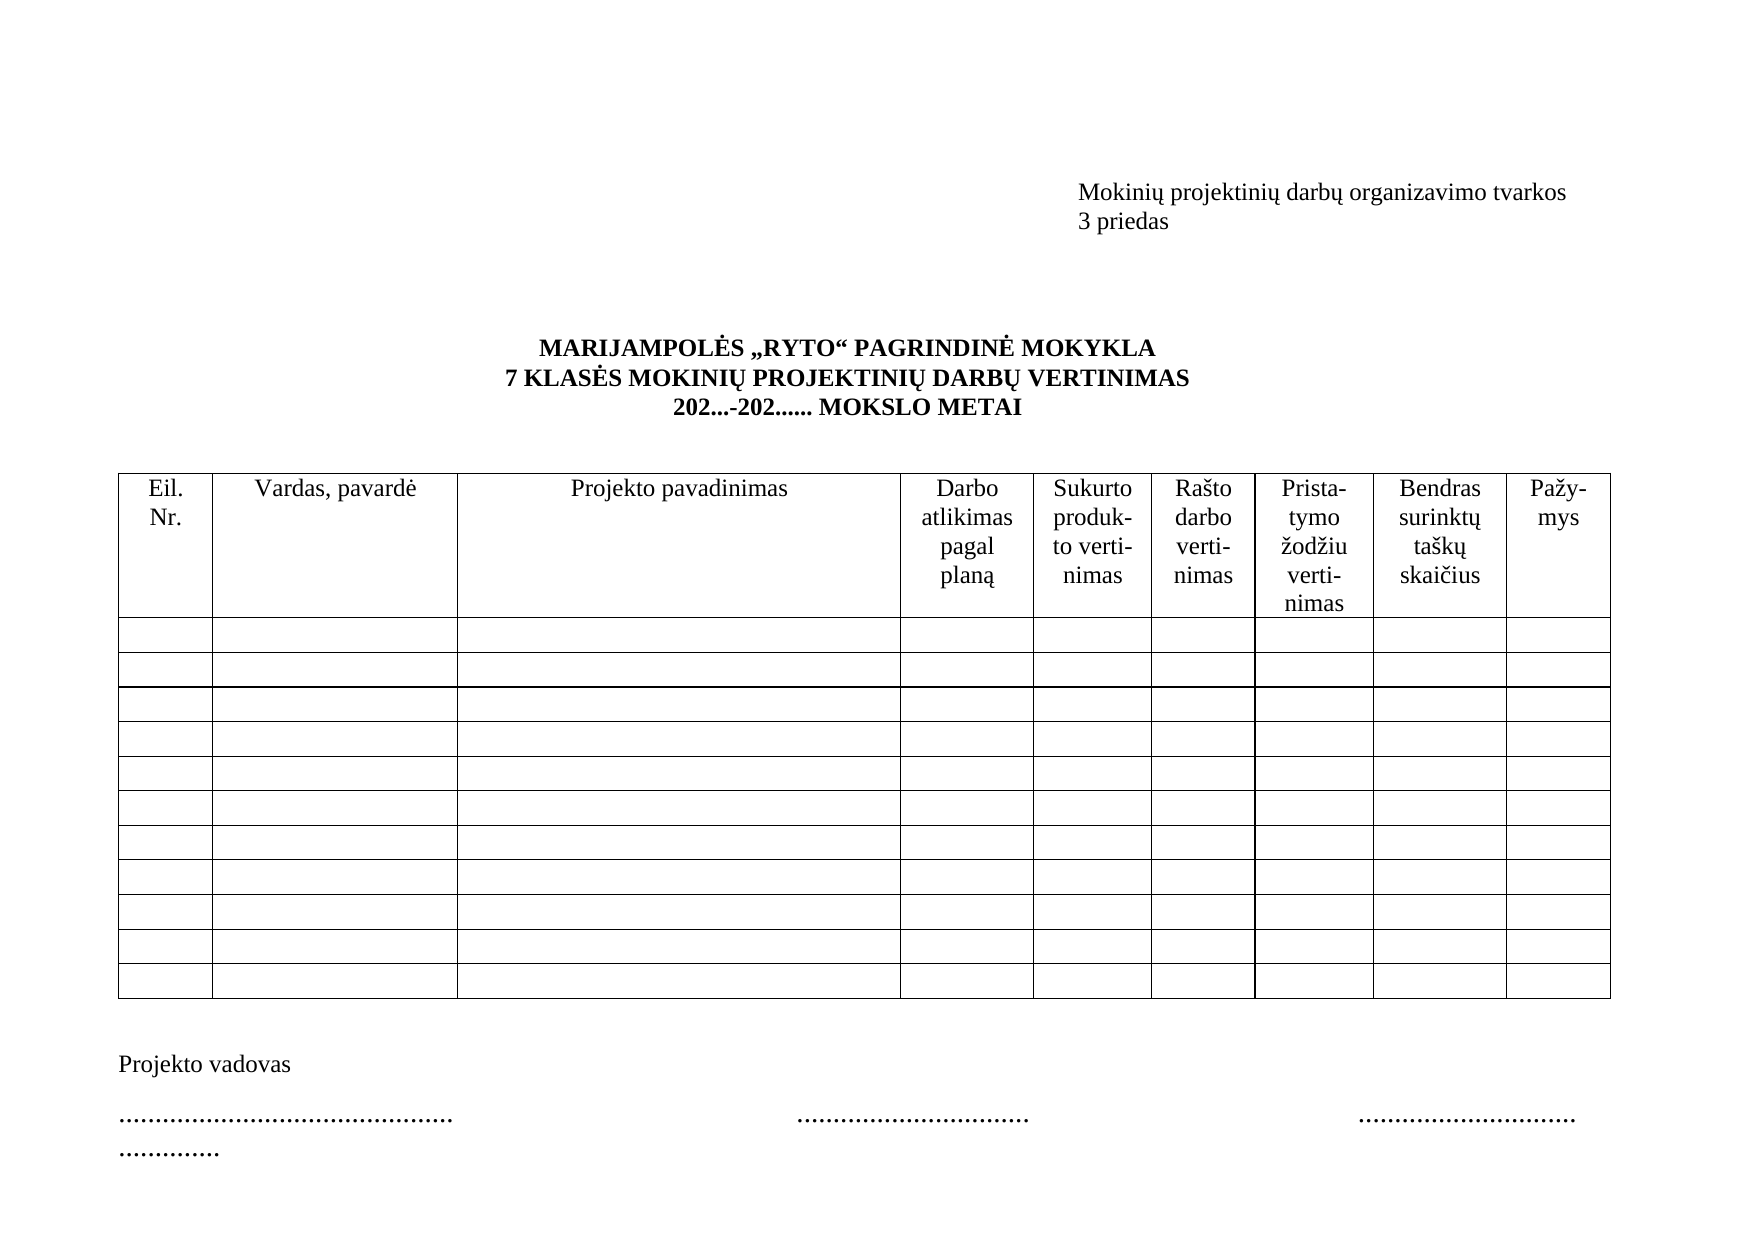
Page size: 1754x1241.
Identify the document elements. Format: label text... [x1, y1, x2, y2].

table_cell [458, 791, 900, 825]
table_cell [1374, 757, 1506, 790]
table_cell [213, 964, 457, 998]
table_cell [1507, 895, 1610, 928]
table_cell [1374, 964, 1506, 998]
table_cell [458, 688, 900, 721]
table_cell [1374, 688, 1506, 721]
table_cell [1374, 722, 1506, 756]
table_cell [1034, 757, 1151, 790]
table_cell [1507, 618, 1610, 652]
table_cell [213, 688, 457, 721]
table_header Sukurto produk-to verti-nimas [1034, 474, 1151, 617]
table_cell [1256, 895, 1373, 928]
table_cell [119, 688, 212, 721]
table_cell [901, 653, 1033, 686]
text Projekto vadovas [118, 1049, 1577, 1078]
table_cell [119, 860, 212, 894]
table_cell [901, 618, 1033, 652]
table_cell [1507, 930, 1610, 963]
table_cell [1507, 860, 1610, 894]
table_cell [1034, 826, 1151, 859]
table_cell [119, 791, 212, 825]
table_cell [458, 757, 900, 790]
table_cell [901, 722, 1033, 756]
table_cell [119, 826, 212, 859]
table_cell [1507, 653, 1610, 686]
table_cell [458, 930, 900, 963]
table_cell [213, 618, 457, 652]
table_cell [1256, 618, 1373, 652]
table_cell [901, 930, 1033, 963]
table_cell [1374, 618, 1506, 652]
table_cell [901, 688, 1033, 721]
table_cell [1507, 964, 1610, 998]
table_header Pažy-mys [1507, 474, 1610, 617]
table_cell [1256, 757, 1373, 790]
table_cell [458, 860, 900, 894]
table_cell [901, 895, 1033, 928]
table_cell [1374, 826, 1506, 859]
table_cell [213, 860, 457, 894]
table_cell [1034, 618, 1151, 652]
table_cell [1034, 930, 1151, 963]
table_header Rašto darbo verti-nimas [1152, 474, 1254, 617]
table_cell [1152, 688, 1254, 721]
table_cell [119, 964, 212, 998]
table_cell [458, 722, 900, 756]
table_cell [213, 930, 457, 963]
table_cell [1034, 688, 1151, 721]
table_cell [1256, 826, 1373, 859]
table_cell [1507, 722, 1610, 756]
text 7 KLASĖS MOKINIŲ PROJEKTINIŲ DARBŲ VERTINIMAS [118, 363, 1577, 392]
table_cell [119, 757, 212, 790]
table_cell [1374, 930, 1506, 963]
table_cell [1256, 722, 1373, 756]
table_cell [458, 653, 900, 686]
table_cell [1152, 860, 1254, 894]
table_cell [458, 895, 900, 928]
table_cell [901, 964, 1033, 998]
table_cell [213, 722, 457, 756]
table_cell [119, 895, 212, 928]
table_cell [119, 930, 212, 963]
table_cell [458, 618, 900, 652]
text .............................................. ................................ ............................................ [118, 1095, 1577, 1162]
table_cell [1256, 930, 1373, 963]
table_cell [119, 653, 212, 686]
table_cell [1152, 895, 1254, 928]
text 202...-202...... MOKSLO METAI [118, 392, 1577, 421]
table_cell [213, 791, 457, 825]
table_cell [1034, 722, 1151, 756]
table_cell [1034, 653, 1151, 686]
table_header Prista-tymo žodžiu verti-nimas [1256, 474, 1373, 617]
text Mokinių projektinių darbų organizavimo tvarkos [118, 177, 1577, 206]
table_cell [1256, 964, 1373, 998]
table_cell [1152, 964, 1254, 998]
table_cell [1152, 653, 1254, 686]
table_cell [1374, 653, 1506, 686]
table_cell [1034, 791, 1151, 825]
table_cell [1034, 895, 1151, 928]
table_cell [213, 895, 457, 928]
table_header Bendras surinktų taškų skaičius [1374, 474, 1506, 617]
table_cell [1034, 964, 1151, 998]
table_cell [119, 618, 212, 652]
table_cell [1152, 930, 1254, 963]
table_header Eil. Nr. [119, 474, 212, 617]
table_cell [213, 826, 457, 859]
table_cell [1034, 860, 1151, 894]
table_cell [1374, 895, 1506, 928]
table_cell [1152, 791, 1254, 825]
table_cell [1256, 860, 1373, 894]
table_cell [1507, 688, 1610, 721]
table_cell [1152, 757, 1254, 790]
table_cell [901, 757, 1033, 790]
table_cell [458, 964, 900, 998]
table_cell [1374, 860, 1506, 894]
table_cell [213, 653, 457, 686]
text MARIJAMPOLĖS „RYTO“ PAGRINDINĖ MOKYKLA [118, 333, 1577, 362]
table_cell [1507, 826, 1610, 859]
table_header Projekto pavadinimas [458, 474, 900, 617]
table_cell [901, 860, 1033, 894]
table_cell [1152, 722, 1254, 756]
text 3 priedas [118, 206, 1577, 235]
table_cell [1152, 826, 1254, 859]
table_cell [901, 826, 1033, 859]
table_cell [1256, 688, 1373, 721]
table_cell [1507, 791, 1610, 825]
table_cell [1152, 618, 1254, 652]
table_header Darbo atlikimas pagal planą [901, 474, 1033, 617]
table_cell [213, 757, 457, 790]
table_cell [1256, 653, 1373, 686]
table_cell [1374, 791, 1506, 825]
table_cell [119, 722, 212, 756]
table_header Vardas, pavardė [213, 474, 457, 617]
table_cell [1256, 791, 1373, 825]
table_cell [1507, 757, 1610, 790]
table_cell [901, 791, 1033, 825]
table_cell [458, 826, 900, 859]
